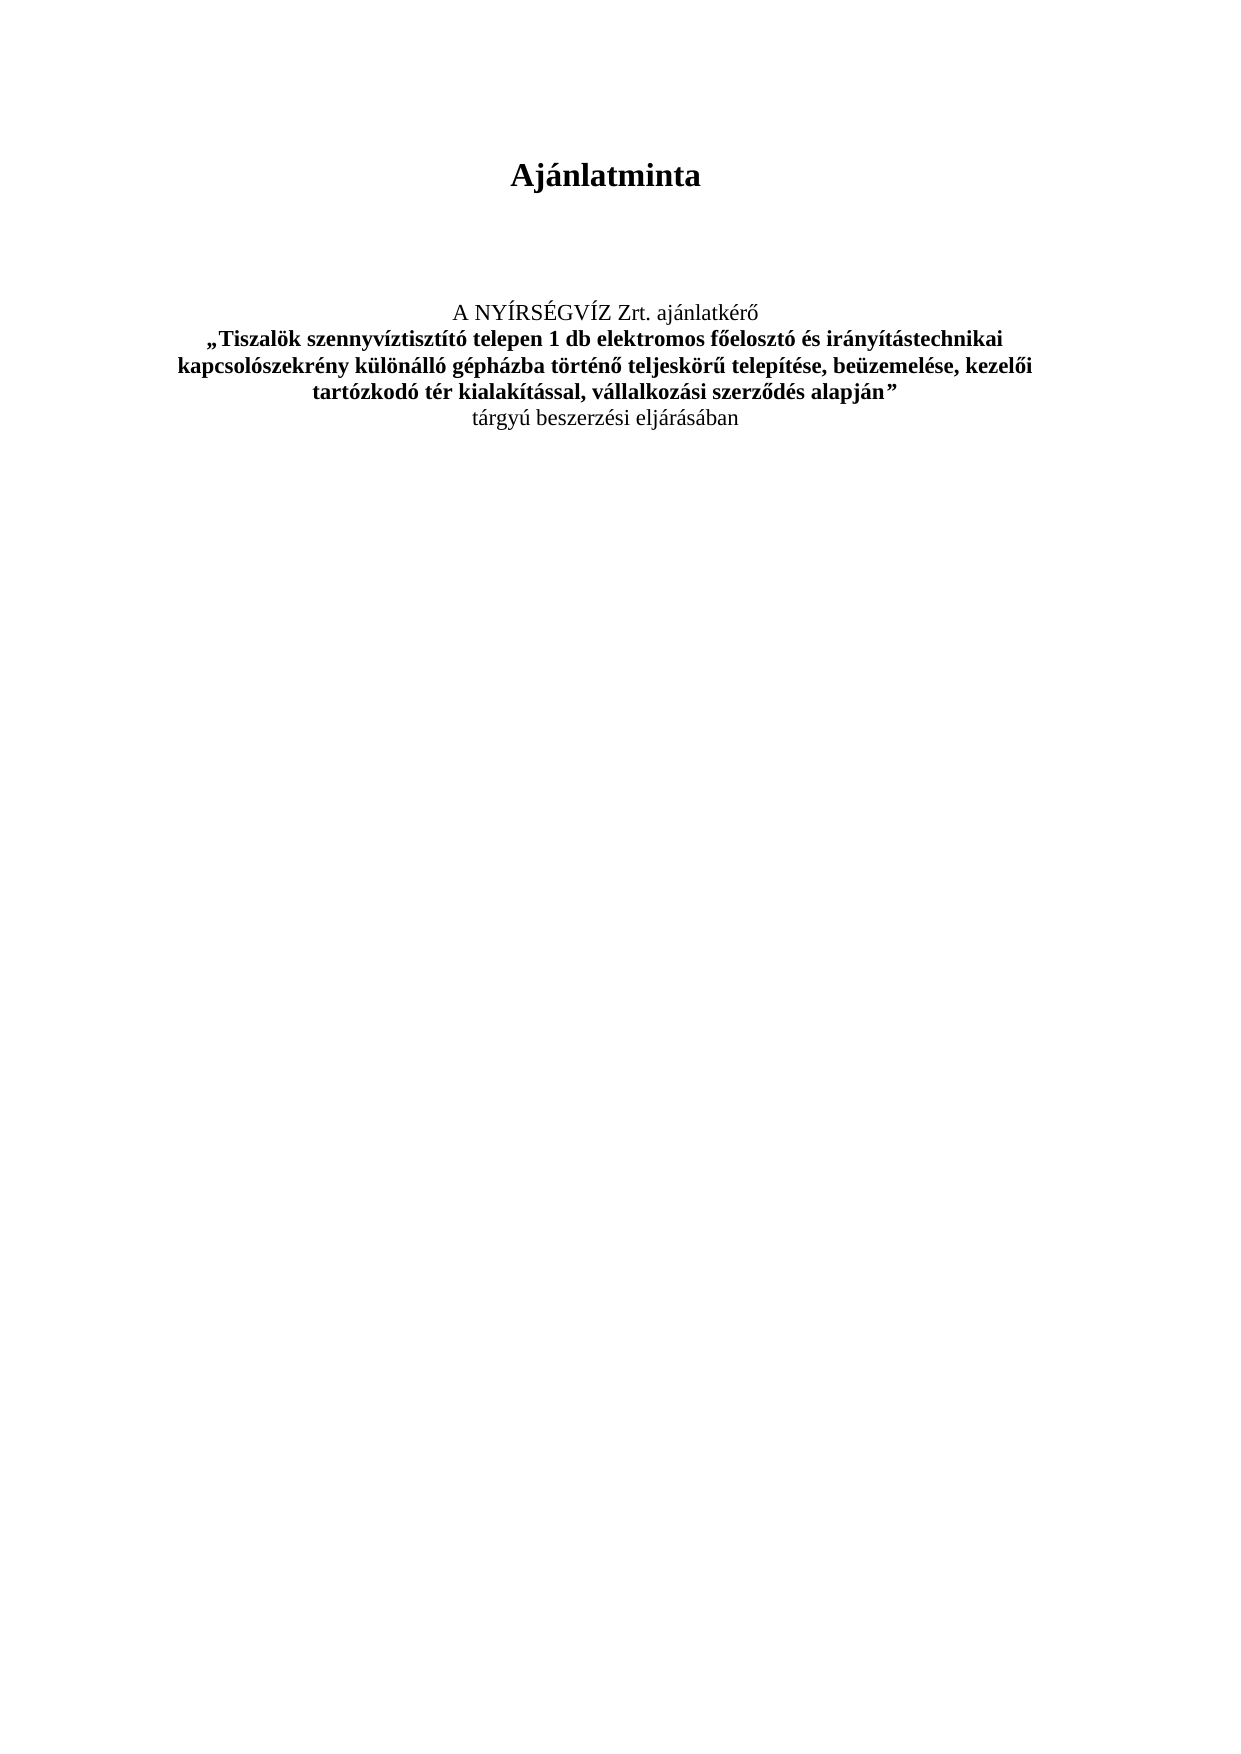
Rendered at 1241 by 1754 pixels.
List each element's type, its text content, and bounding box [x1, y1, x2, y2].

text tárgyú beszerzési eljárásában [133, 404, 1078, 431]
text „Tiszalök szennyvíztisztító telepen 1 db elektromos főelosztó és irányítástechnikai kapcsolószekrény különálló gépházba történő teljeskörű telepítése, beüzemelése, kezelői tartózkodó tér kialakítással, vállalkozási szerződés alapján” [133, 325, 1078, 404]
text A NYÍRSÉGVÍZ Zrt. ajánlatkérő [133, 299, 1078, 325]
text Ajánlatminta [133, 155, 1078, 194]
